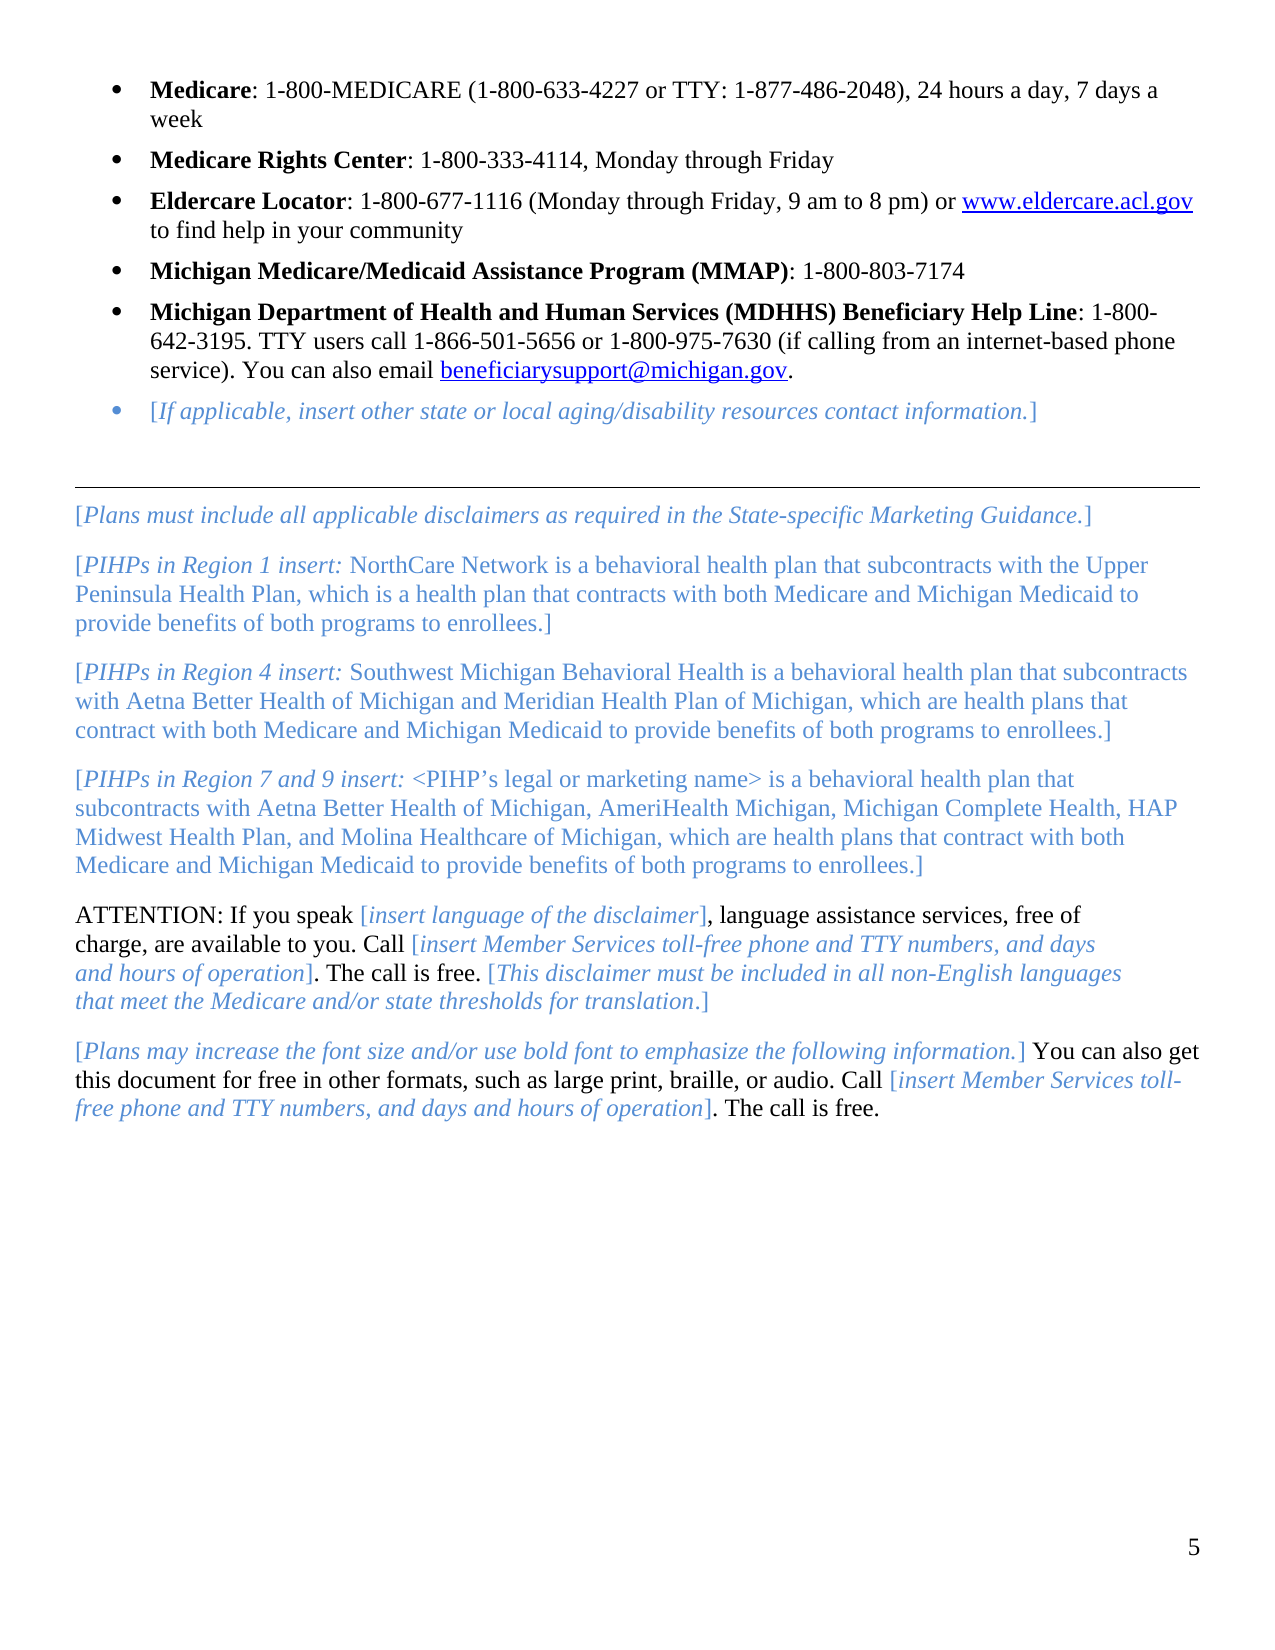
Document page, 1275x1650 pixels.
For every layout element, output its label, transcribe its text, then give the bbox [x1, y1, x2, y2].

text [PIHPs in Region 4 insert: Southwest Michigan Behavioral Health is a behavioral health plan that subcontracts with Aetna Better Health of Michigan and Meridian Health Plan of Michigan, which are health plans that contract with both Medicare and Michigan Medicaid to provide benefits of both programs to enrollees.] [75, 657, 1200, 743]
list Medicare Rights Center: 1-800-333-4114, Monday through Friday [112, 145, 1200, 174]
list Medicare: 1-800-MEDICARE (1-800-633-4227 or TTY: 1-877-486-2048), 24 hours a day, 7 days a week [112, 75, 1200, 132]
text [PIHPs in Region 7 and 9 insert: <PIHP’s legal or marketing name> is a behavioral health plan that subcontracts with Aetna Better Health of Michigan, AmeriHealth Michigan, Michigan Complete Health, HAP Midwest Health Plan, and Molina Healthcare of Michigan, which are health plans that contract with both Medicare and Michigan Medicaid to provide benefits of both programs to enrollees.] [75, 764, 1200, 879]
list Eldercare Locator: 1-800-677-1116 (Monday through Friday, 9 am to 8 pm) or www.eldercare.acl.gov to find help in your community [112, 186, 1200, 244]
list Michigan Medicare/Medicaid Assistance Program (MMAP): 1-800-803-7174 [112, 256, 1200, 285]
list Michigan Department of Health and Human Services (MDHHS) Beneficiary Help Line: 1-800-642-3195. TTY users call 1-866-501-5656 or 1-800-975-7630 (if calling from an internet-based phone service). You can also email beneficiarysupport@michigan.gov. [112, 297, 1200, 384]
text ATTENTION: If you speak [insert language of the disclaimer], language assistance services, free of charge, are available to you. Call [insert Member Services toll-free phone and TTY numbers, and days and hours of operation]. The call is free. [This disclaimer must be included in all non-English languages that meet the Medicare and/or state thresholds for translation.] [75, 900, 1125, 1015]
text [If applicable, insert other state or local aging/disability resources contact information.] [112, 396, 1200, 425]
text [Plans may increase the font size and/or use bold font to emphasize the following information.] You can also get this document for free in other formats, such as large print, braille, or audio. Call [insert Member Services toll-free phone and TTY numbers, and days and hours of operation]. The call is free. [75, 1036, 1200, 1122]
text [PIHPs in Region 1 insert: NorthCare Network is a behavioral health plan that subcontracts with the Upper Peninsula Health Plan, which is a health plan that contracts with both Medicare and Michigan Medicaid to provide benefits of both programs to enrollees.] [75, 550, 1200, 636]
text [Plans must include all applicable disclaimers as required in the State-specific Marketing Guidance.] [75, 488, 1200, 529]
